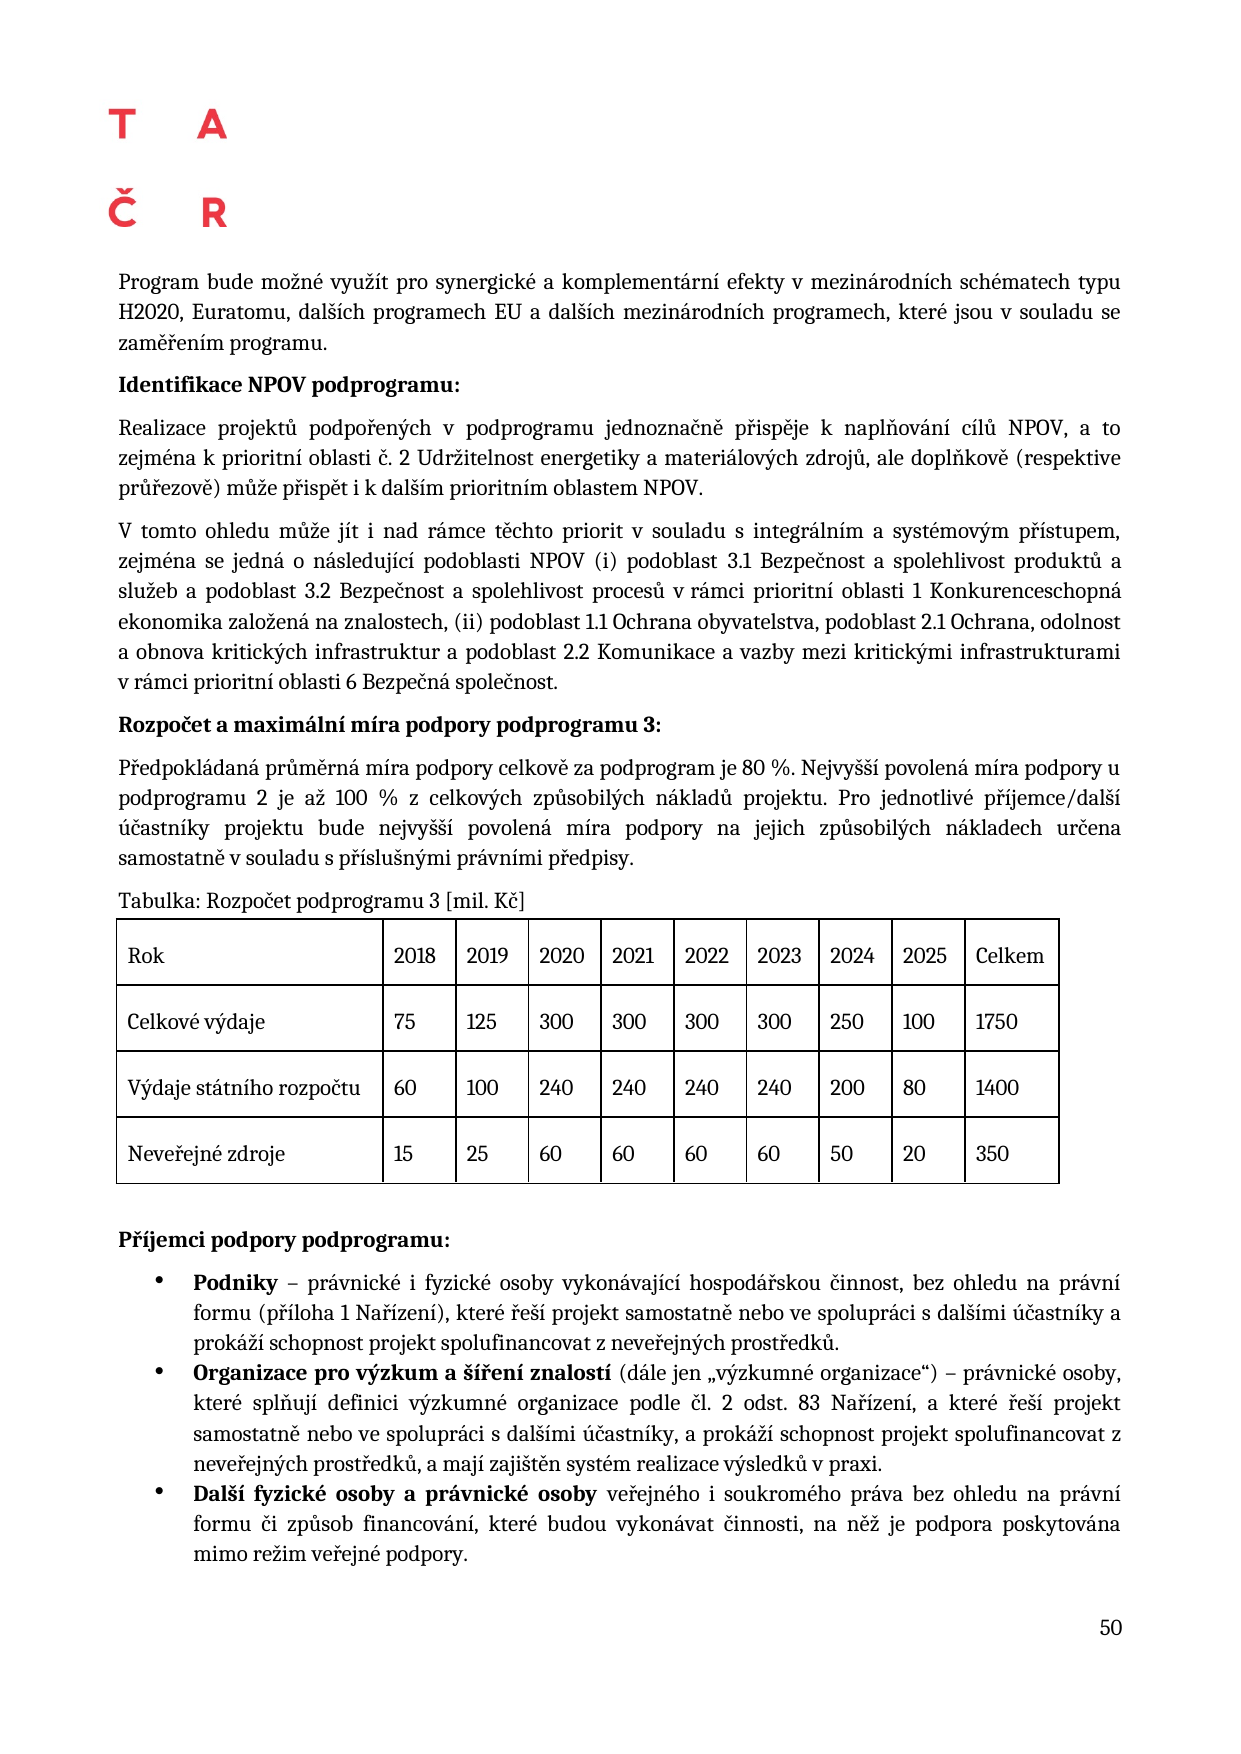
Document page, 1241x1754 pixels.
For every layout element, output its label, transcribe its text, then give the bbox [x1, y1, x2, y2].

text Příjemci podpory podprogramu: [118, 1196, 1122, 1253]
table_cell 100 [893, 986, 964, 1050]
table_cell 50 [820, 1118, 891, 1182]
table_header 2018 [384, 920, 455, 984]
table_cell 60 [602, 1118, 673, 1182]
table_cell 300 [602, 986, 673, 1050]
text Rozpočet a maximální míra podpory podprogramu 3: [118, 712, 1122, 738]
table_cell 300 [529, 986, 600, 1050]
text Program bude možné využít pro synergické a komplementární efekty v mezinárodních schématech typu H2020, Euratomu, dalších programech EU a dalších mezinárodních programech, které jsou v souladu se zaměřením programu. [118, 269, 1122, 356]
table_header 2023 [747, 920, 818, 984]
table_cell Celkové výdaje [117, 986, 382, 1050]
table_header Celkem [966, 920, 1058, 984]
text Realizace projektů podpořených v podprogramu jednoznačně přispěje k naplňování cílů NPOV, a to zejména k prioritní oblasti č. 2 Udržitelnost energetiky a materiálových zdrojů, ale doplňkově (respektive průřezově) může přispět i k dalším prioritním oblastem NPOV. [118, 415, 1122, 501]
list Organizace pro výzkum a šíření znalostí (dále jen „výzkumné organizace“) – právnické osoby, které splňují definici výzkumné organizace podle čl. 2 odst. 83 Nařízení, a které řeší projekt samostatně nebo ve spolupráci s dalšími účastníky, a prokáží schopnost projekt spolufinancovat z neveřejných prostředků, a mají zajištěn systém realizace výsledků v praxi. [156, 1360, 1122, 1477]
table_cell 240 [675, 1052, 746, 1116]
table_header 2025 [893, 920, 964, 984]
text Předpokládaná průměrná míra podpory celkově za podprogram je 80 %. Nejvyšší povolená míra podpory u podprogramu 2 je až 100 % z celkových způsobilých nákladů projektu. Pro jednotlivé příjemce/další účastníky projektu bude nejvyšší povolená míra podpory na jejich způsobilých nákladech určena samostatně v souladu s příslušnými právními předpisy. [118, 754, 1122, 871]
table_cell 75 [384, 986, 455, 1050]
text Tabulka: Rozpočet podprogramu 3 [mil. Kč] [118, 888, 1122, 914]
table_header 2020 [529, 920, 600, 984]
table_cell Výdaje státního rozpočtu [117, 1052, 382, 1116]
table_cell 25 [457, 1118, 528, 1182]
table_cell 60 [747, 1118, 818, 1182]
table_cell 1400 [966, 1052, 1058, 1116]
table_cell 60 [675, 1118, 746, 1182]
table_cell 240 [747, 1052, 818, 1116]
table_cell 100 [457, 1052, 528, 1116]
list Další fyzické osoby a právnické osoby veřejného i soukromého práva bez ohledu na právní formu či způsob financování, které budou vykonávat činnosti, na něž je podpora poskytována mimo režim veřejné podpory. [156, 1481, 1122, 1568]
table_cell 80 [893, 1052, 964, 1116]
picture [0, 0, 227, 227]
table_cell 60 [529, 1118, 600, 1182]
table_header 2022 [675, 920, 746, 984]
table_header Rok [117, 920, 382, 984]
table_cell 300 [747, 986, 818, 1050]
table_cell 240 [602, 1052, 673, 1116]
text Identifikace NPOV podprogramu: [118, 372, 1122, 398]
list Podniky – právnické i fyzické osoby vykonávající hospodářskou činnost, bez ohledu na právní formu (příloha 1 Nařízení), které řeší projekt samostatně nebo ve spolupráci s dalšími účastníky a prokáží schopnost projekt spolufinancovat z neveřejných prostředků. [156, 1269, 1122, 1356]
table_cell 300 [675, 986, 746, 1050]
table_cell 20 [893, 1118, 964, 1182]
table_cell 240 [529, 1052, 600, 1116]
table_cell Neveřejné zdroje [117, 1118, 382, 1182]
table_cell 200 [820, 1052, 891, 1116]
table_header 2024 [820, 920, 891, 984]
table_cell 350 [966, 1118, 1058, 1182]
table_cell 60 [384, 1052, 455, 1116]
table_cell 250 [820, 986, 891, 1050]
table_header 2021 [602, 920, 673, 984]
table_cell 125 [457, 986, 528, 1050]
table_cell 15 [384, 1118, 455, 1182]
table_cell 1750 [966, 986, 1058, 1050]
table_header 2019 [457, 920, 528, 984]
text V tomto ohledu může jít i nad rámce těchto priorit v souladu s integrálním a systémovým přístupem, zejména se jedná o následující podoblasti NPOV (i) podoblast 3.1 Bezpečnost a spolehlivost produktů a služeb a podoblast 3.2 Bezpečnost a spolehlivost procesů v rámci prioritní oblasti 1 Konkurenceschopná ekonomika založená na znalostech, (ii) podoblast 1.1 Ochrana obyvatelstva, podoblast 2.1 Ochrana, odolnost a obnova kritických infrastruktur a podoblast 2.2 Komunikace a vazby mezi kritickými infrastrukturami v rámci prioritní oblasti 6 Bezpečná společnost. [118, 518, 1122, 695]
